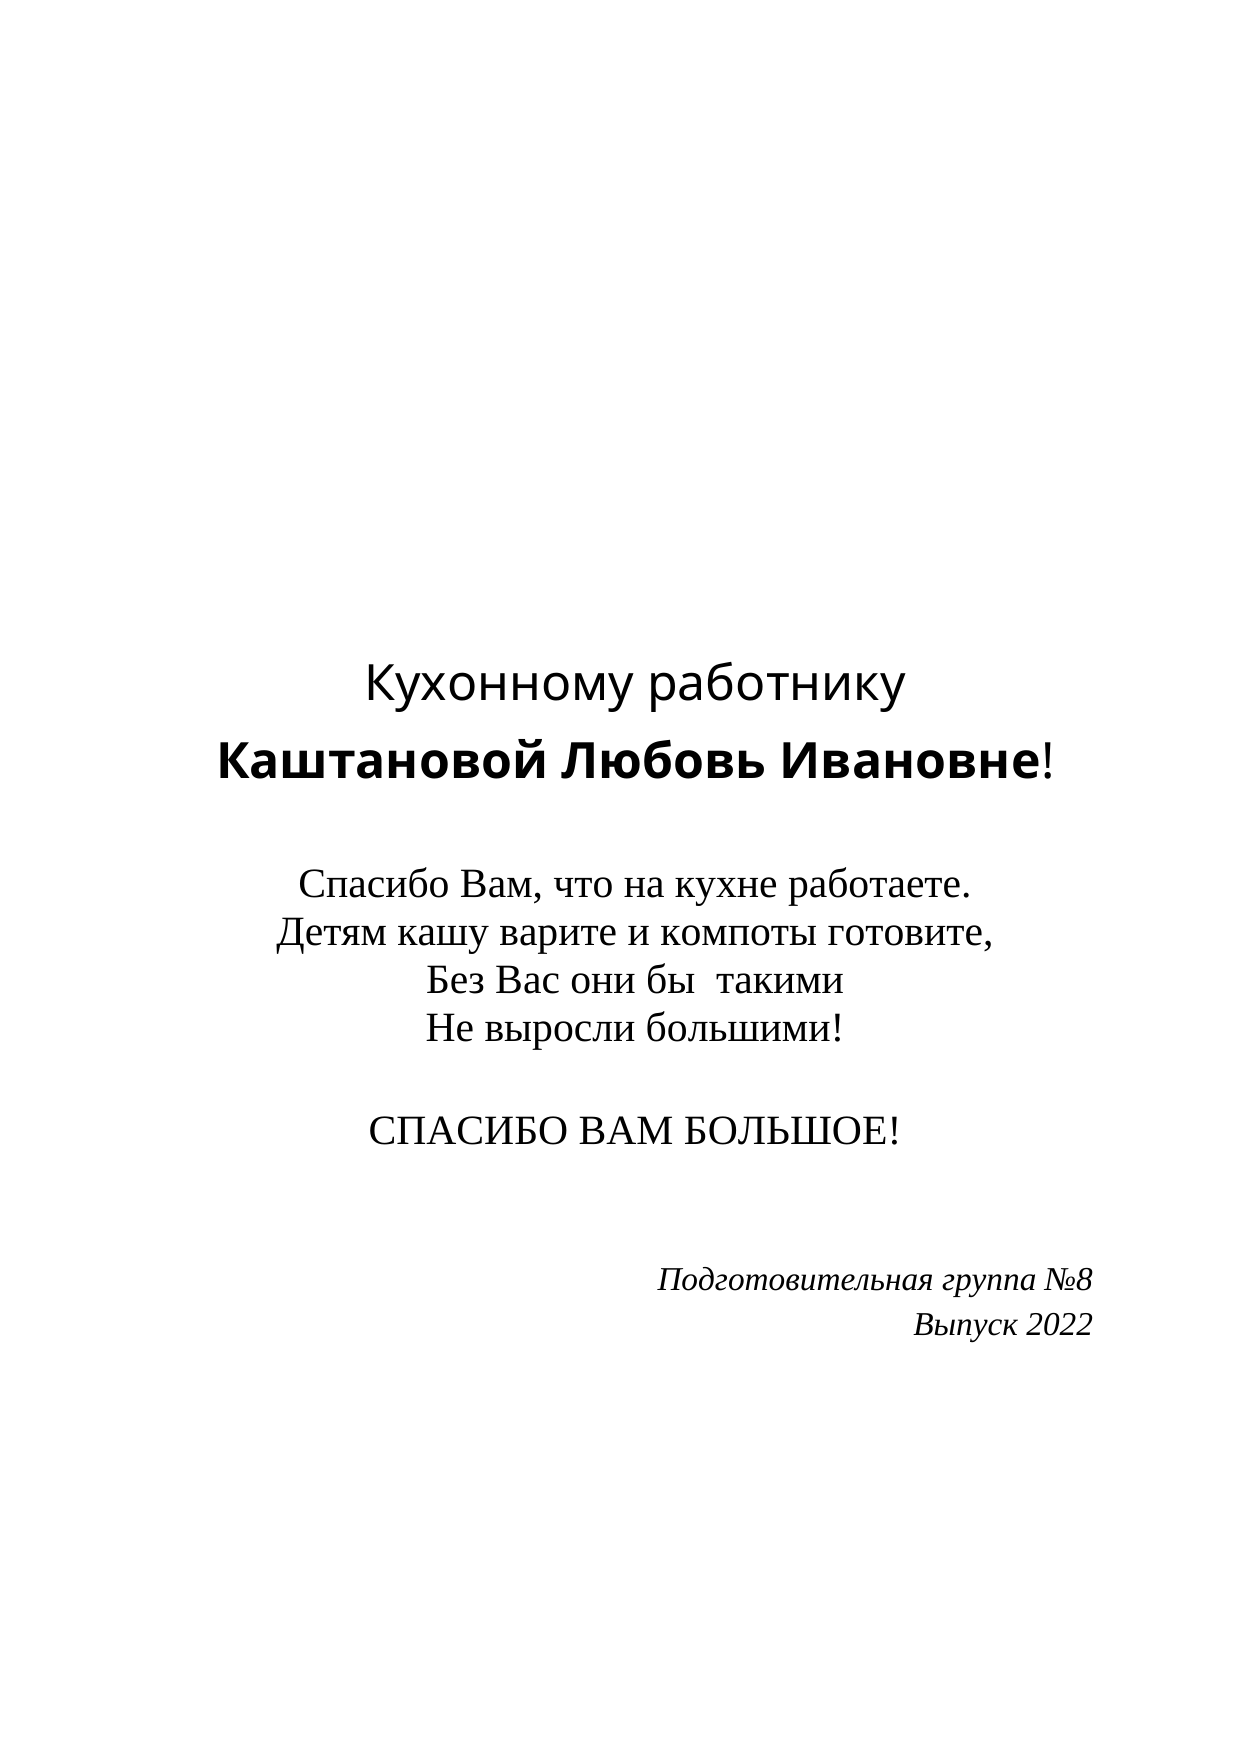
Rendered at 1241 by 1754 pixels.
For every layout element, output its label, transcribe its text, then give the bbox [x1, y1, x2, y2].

text Подготовительная группа №8 [177, 1260, 1093, 1298]
text Выпуск 2022 [177, 1304, 1093, 1342]
text Каштановой Любовь Ивановне! [177, 725, 1093, 793]
text Не выросли большими! [177, 1002, 1093, 1050]
text Без Вас они бы такими [177, 954, 1093, 1002]
text Кухонному работнику [177, 647, 1093, 715]
text Спасибо Вам, что на кухне работаете. [177, 859, 1093, 907]
text Детям кашу варите и компоты готовите, [177, 907, 1093, 954]
text СПАСИБО ВАМ БОЛЬШОЕ! [177, 1105, 1093, 1153]
